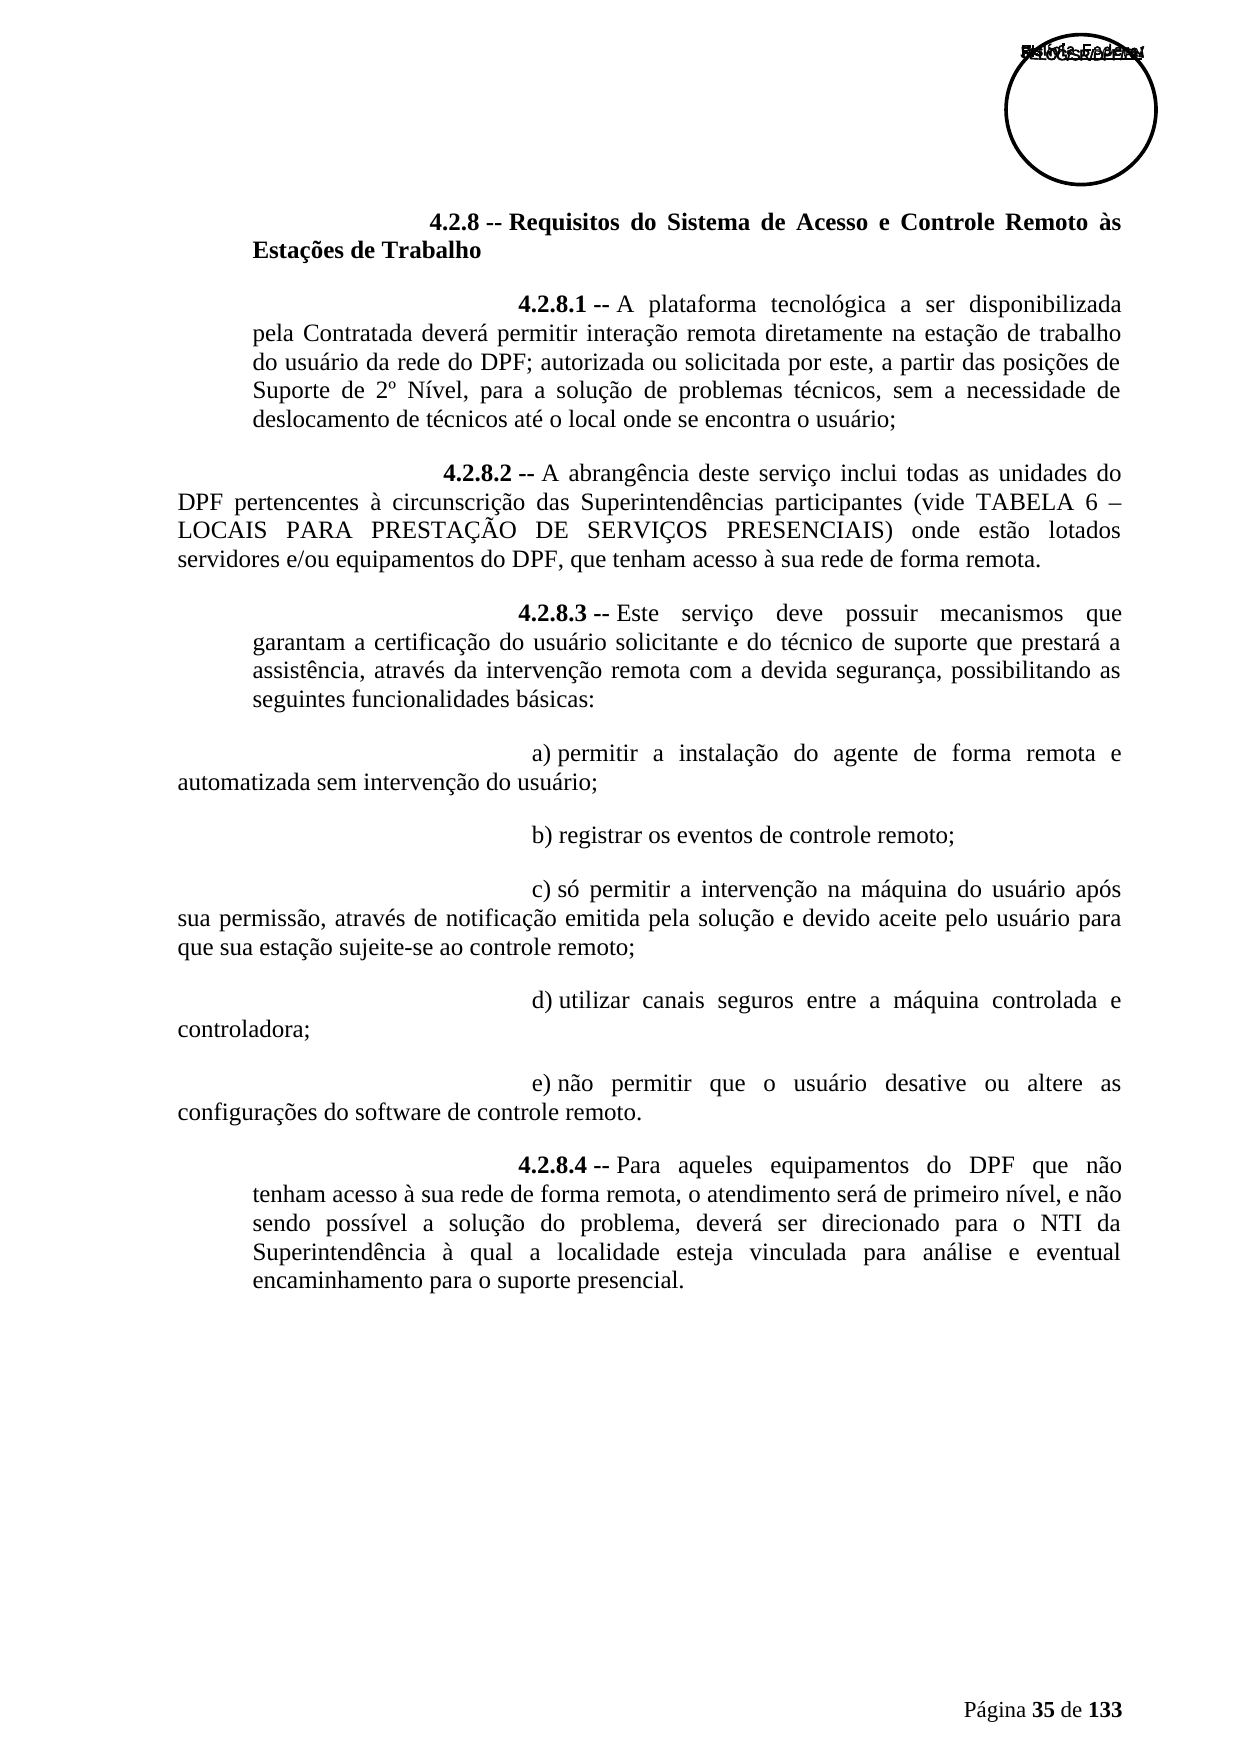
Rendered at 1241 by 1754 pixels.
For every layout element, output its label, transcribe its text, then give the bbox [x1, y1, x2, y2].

list permitir a instalação do agente de forma remota e automatizada sem intervenção do usuário; [177, 738, 1122, 796]
list Requisitos do Sistema de Acesso e Controle Remoto às Estações de Trabalho [252, 207, 1122, 264]
list não permitir que o usuário desative ou altere as configurações do software de controle remoto. [177, 1068, 1122, 1126]
list Para aqueles equipamentos do DPF que não tenham acesso à sua rede de forma remota, o atendimento será de primeiro nível, e não sendo possível a solução do problema, deverá ser direcionado para o NTI da Superintendência à qual a localidade esteja vinculada para análise e eventual encaminhamento para o suporte presencial. [252, 1151, 1122, 1294]
list Este serviço deve possuir mecanismos que garantam a certificação do usuário solicitante e do técnico de suporte que prestará a assistência, através da intervenção remota com a devida segurança, possibilitando as seguintes funcionalidades básicas: [252, 598, 1122, 713]
list A abrangência deste serviço inclui todas as unidades do DPF pertencentes à circunscrição das Superintendências participantes (vide TABELA 6 – LOCAIS PARA PRESTAÇÃO DE SERVIÇOS PRESENCIAIS) onde estão lotados servidores e/ou equipamentos do DPF, que tenham acesso à sua rede de forma remota. [177, 458, 1122, 573]
list registrar os eventos de controle remoto; [177, 821, 1122, 849]
list A plataforma tecnológica a ser disponibilizada pela Contratada deverá permitir interação remota diretamente na estação de trabalho do usuário da rede do DPF; autorizada ou solicitada por este, a partir das posições de Suporte de 2º Nível, para a solução de problemas técnicos, sem a necessidade de deslocamento de técnicos até o local onde se encontra o usuário; [252, 289, 1122, 433]
list utilizar canais seguros entre a máquina controlada e controladora; [177, 986, 1122, 1043]
list só permitir a intervenção na máquina do usuário após sua permissão, através de notificação emitida pela solução e devido aceite pelo usuário para que sua estação sujeite-se ao controle remoto; [177, 874, 1122, 961]
